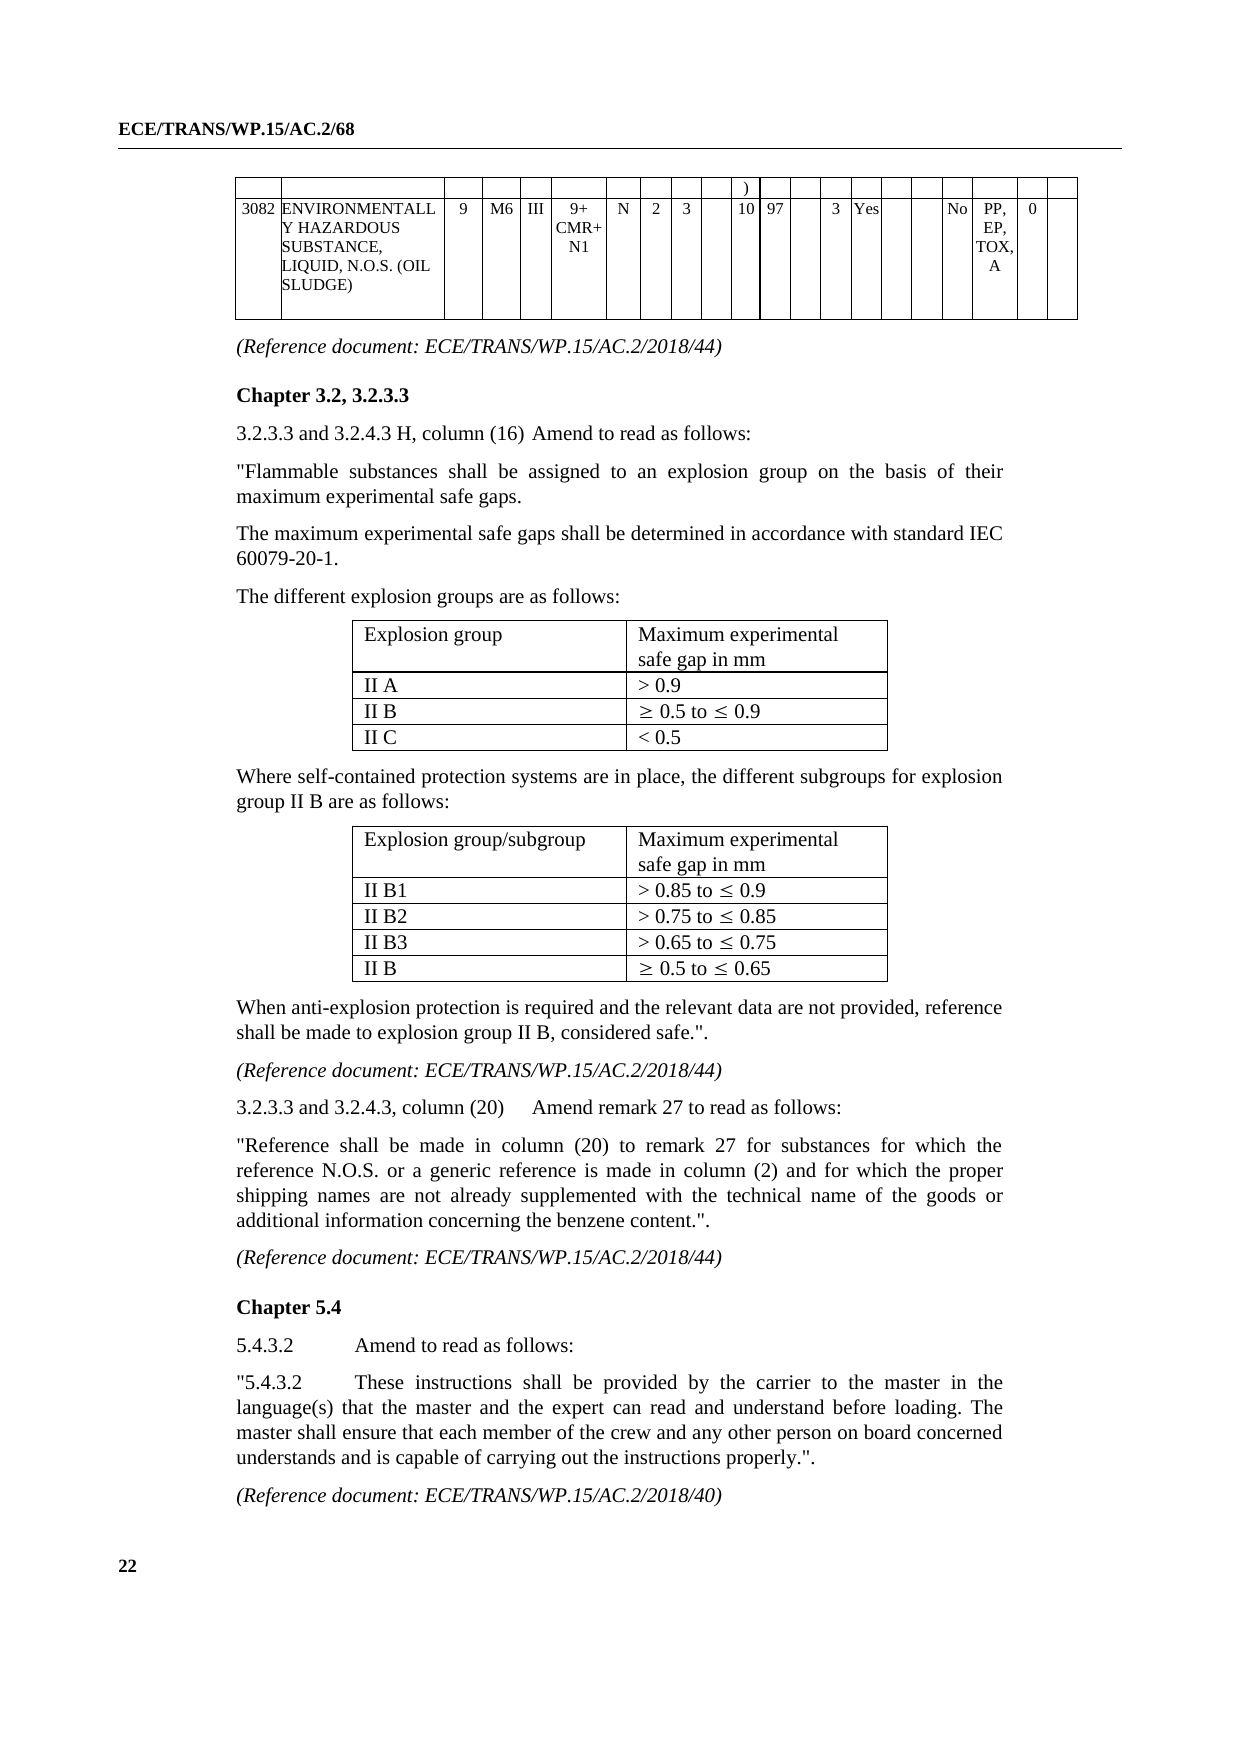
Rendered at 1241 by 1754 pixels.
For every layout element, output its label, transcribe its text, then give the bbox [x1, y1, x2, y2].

table_cell > 0.65 to 0.75 [627, 930, 887, 955]
table_cell 0.5 to 0.9 [627, 699, 887, 723]
table_cell 9+ CMR+ N1 [552, 199, 606, 319]
table_cell [912, 199, 942, 319]
table_cell II B2 [353, 904, 626, 929]
text The maximum experimental safe gaps shall be determined in accordance with standard IEC 60079-20-1. [236, 520, 1004, 570]
table_cell Yes [852, 199, 881, 319]
table_cell No [943, 199, 972, 319]
table_header (10) [732, 178, 759, 197]
table_header (2) [282, 178, 444, 197]
table_header (3b) [483, 178, 520, 197]
table_cell 97 [761, 199, 790, 319]
table_cell II B1 [353, 878, 626, 903]
table_header (5) [552, 178, 606, 197]
table_header (17) [943, 178, 972, 197]
table_cell II C [353, 725, 626, 749]
table_header (19) [1018, 178, 1047, 197]
table_cell II A [353, 673, 626, 697]
table_header (7) [641, 178, 671, 197]
table_header (18) [973, 178, 1017, 197]
table_cell > 0.75 to 0.85 [627, 904, 887, 929]
table_cell [702, 199, 731, 319]
table_header (12) [791, 178, 820, 197]
text "Reference shall be made in column (20) to remark 27 for substances for which the reference N.O.S. or a generic reference is made in column (2) and for which the proper shipping names are not already supplemented with the technical name of the goods or additional information concerning the benzene content.". [236, 1132, 1004, 1232]
text (Reference document: ECE/TRANS/WP.15/AC.2/2018/44) [236, 1244, 1004, 1269]
table_header Maximum experimental safe gap in mm [627, 621, 887, 671]
table_cell < 0.5 [627, 725, 887, 749]
text When anti-explosion protection is required and the relevant data are not provided, reference shall be made to explosion group II B, considered safe.". [236, 994, 1004, 1044]
text "Flammable substances shall be assigned to an explosion group on the basis of their maximum experimental safe gaps. [236, 458, 1004, 508]
text (Reference document: ECE/TRANS/WP.15/AC.2/2018/44) [236, 333, 1004, 358]
table_cell 3 [821, 199, 851, 319]
table_header Maximum experimental safe gap in mm [627, 827, 887, 877]
text Chapter 5.4 [118, 1294, 1004, 1319]
table_header (20) [1048, 178, 1077, 197]
table_header (15) [882, 178, 911, 197]
text 5.4.3.2 Amend to read as follows: [236, 1332, 1004, 1357]
table_header (4) [521, 178, 551, 197]
table_cell 3082 [236, 199, 281, 319]
text Chapter 3.2, 3.2.3.3 [118, 383, 1004, 408]
table_cell 0 [1018, 199, 1047, 319]
table_cell 9 [445, 199, 482, 319]
table_cell 0.5 to 0.65 [627, 956, 887, 981]
table_header (14) [852, 178, 881, 197]
text "5.4.3.2 These instructions shall be provided by the carrier to the master in the language(s) that the master and the expert can read and understand before loading. The master shall ensure that each member of the crew and any other person on board concerned understands and is capable of carrying out the instructions properly.". [236, 1369, 1004, 1469]
text (Reference document: ECE/TRANS/WP.15/AC.2/2018/44) [236, 1057, 1004, 1082]
text Where self-contained protection systems are in place, the different subgroups for explosion group II B are as follows: [236, 763, 1004, 813]
table_cell M6 [483, 199, 520, 319]
table_header (9) [702, 178, 731, 197]
table_header (11) [761, 178, 790, 197]
text The different explosion groups are as follows: [236, 583, 1004, 608]
table_cell III [521, 199, 551, 319]
table_cell PP, EP, TOX, A [973, 199, 1017, 319]
table_cell 2 [641, 199, 671, 319]
text 3.2.3.3 and 3.2.4.3 H, column (16) Amend to read as follows: [236, 420, 1004, 445]
table_header (6) [607, 178, 640, 197]
table_cell N [607, 199, 640, 319]
table_header Explosion group/subgroup [353, 827, 626, 877]
table_header (13) [821, 178, 851, 197]
table_header (3a) [445, 178, 482, 197]
table_cell II B [353, 956, 626, 981]
table_cell [882, 199, 911, 319]
table_cell > 0.85 to 0.9 [627, 878, 887, 903]
table_cell II B [353, 699, 626, 723]
table_header (16) [912, 178, 942, 197]
table_cell ENVIRONMENTALLY HAZARDOUS SUBSTANCE, LIQUID, N.O.S. (OIL SLUDGE) [282, 199, 444, 319]
table_cell II B3 [353, 930, 626, 955]
table_cell > 0.9 [627, 673, 887, 697]
table_cell [1048, 199, 1077, 319]
table_cell [791, 199, 820, 319]
text 3.2.3.3 and 3.2.4.3, column (20) Amend remark 27 to read as follows: [236, 1094, 1004, 1119]
table_header (1) [236, 178, 281, 197]
table_cell 3 [672, 199, 701, 319]
table_header Explosion group [353, 621, 626, 671]
table_header (8) [672, 178, 701, 197]
text (Reference document: ECE/TRANS/WP.15/AC.2/2018/40) [236, 1482, 1004, 1507]
table_cell 10 [732, 199, 759, 319]
